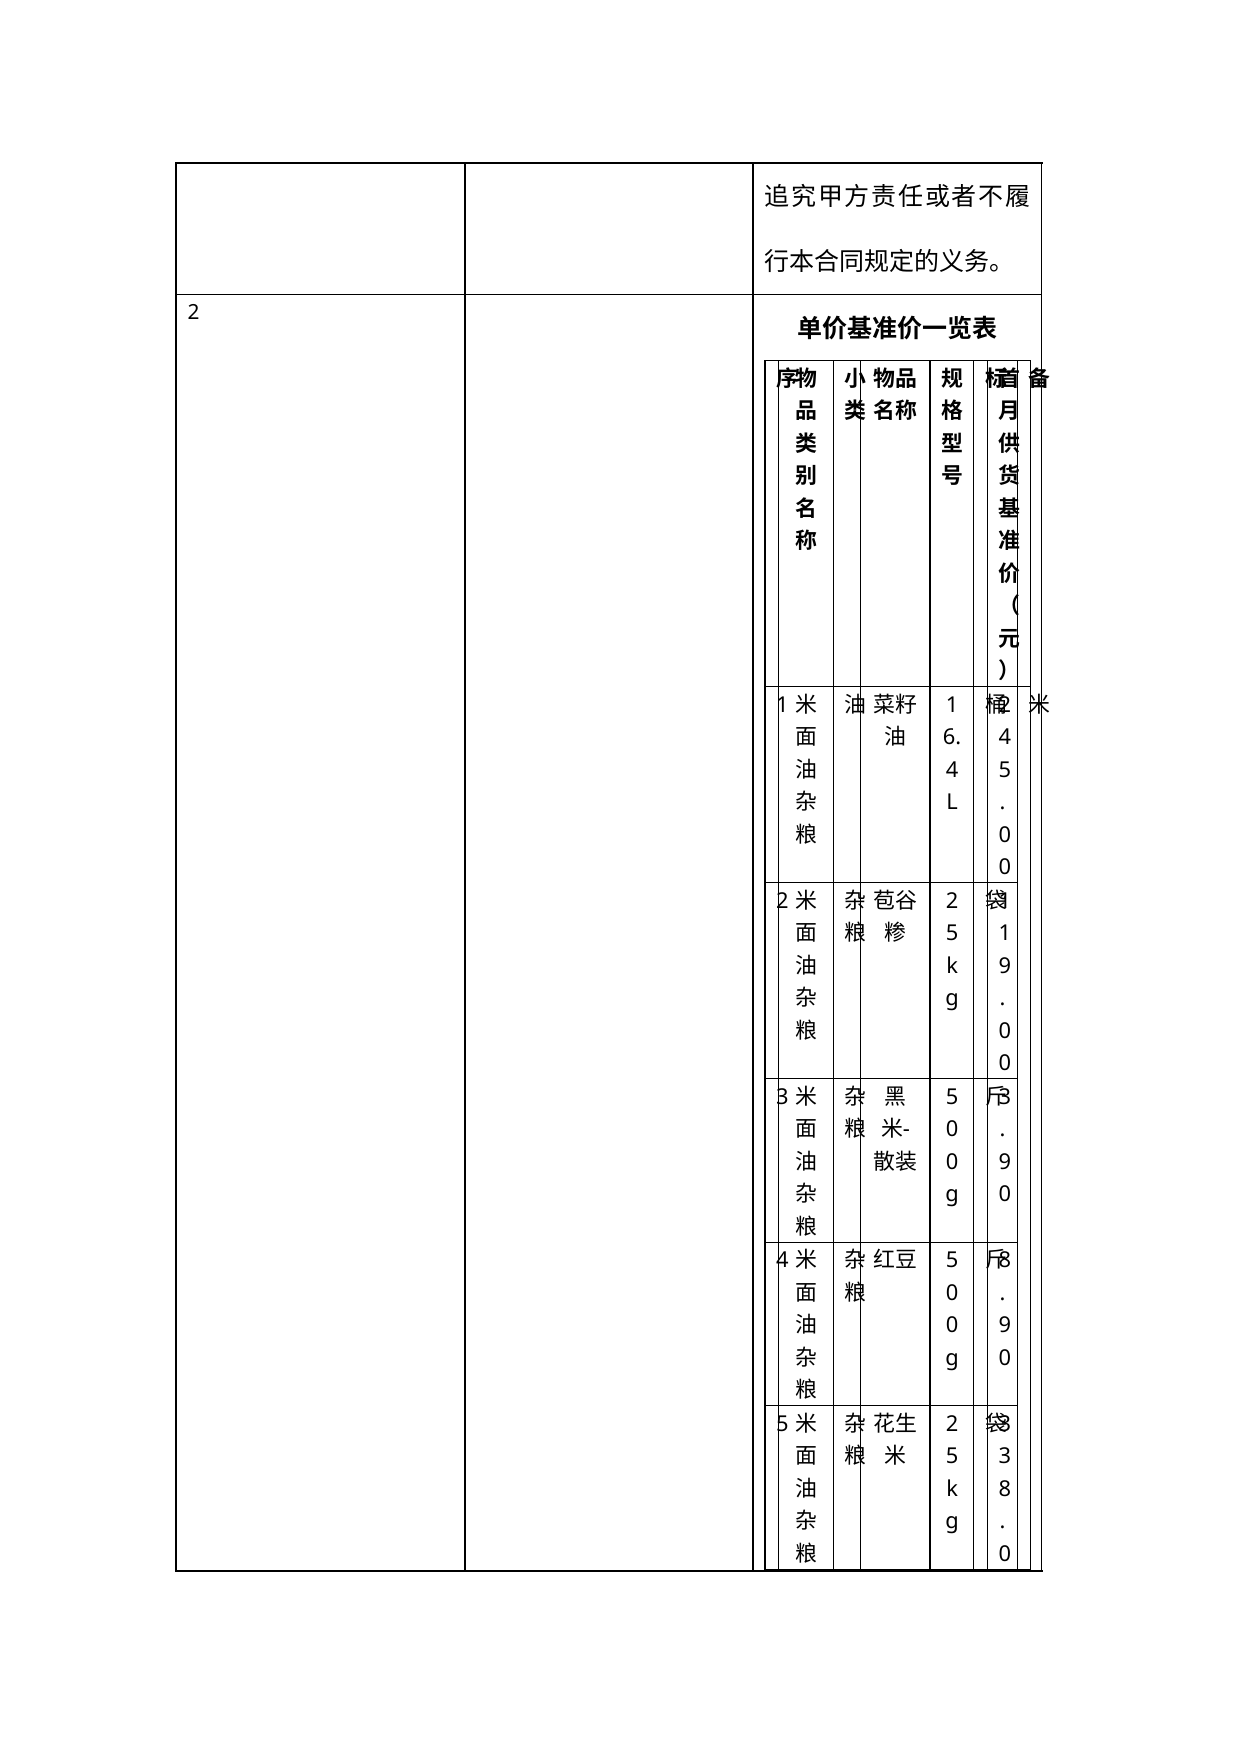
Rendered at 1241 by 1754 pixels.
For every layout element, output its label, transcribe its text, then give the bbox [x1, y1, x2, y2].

table_cell 1 [177, 164, 464, 293]
table_cell 2 [177, 295, 464, 1570]
table_cell [466, 295, 752, 1570]
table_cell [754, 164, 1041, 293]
table_cell [466, 164, 752, 293]
table_cell 单价基准价一览表 [754, 295, 1041, 1570]
